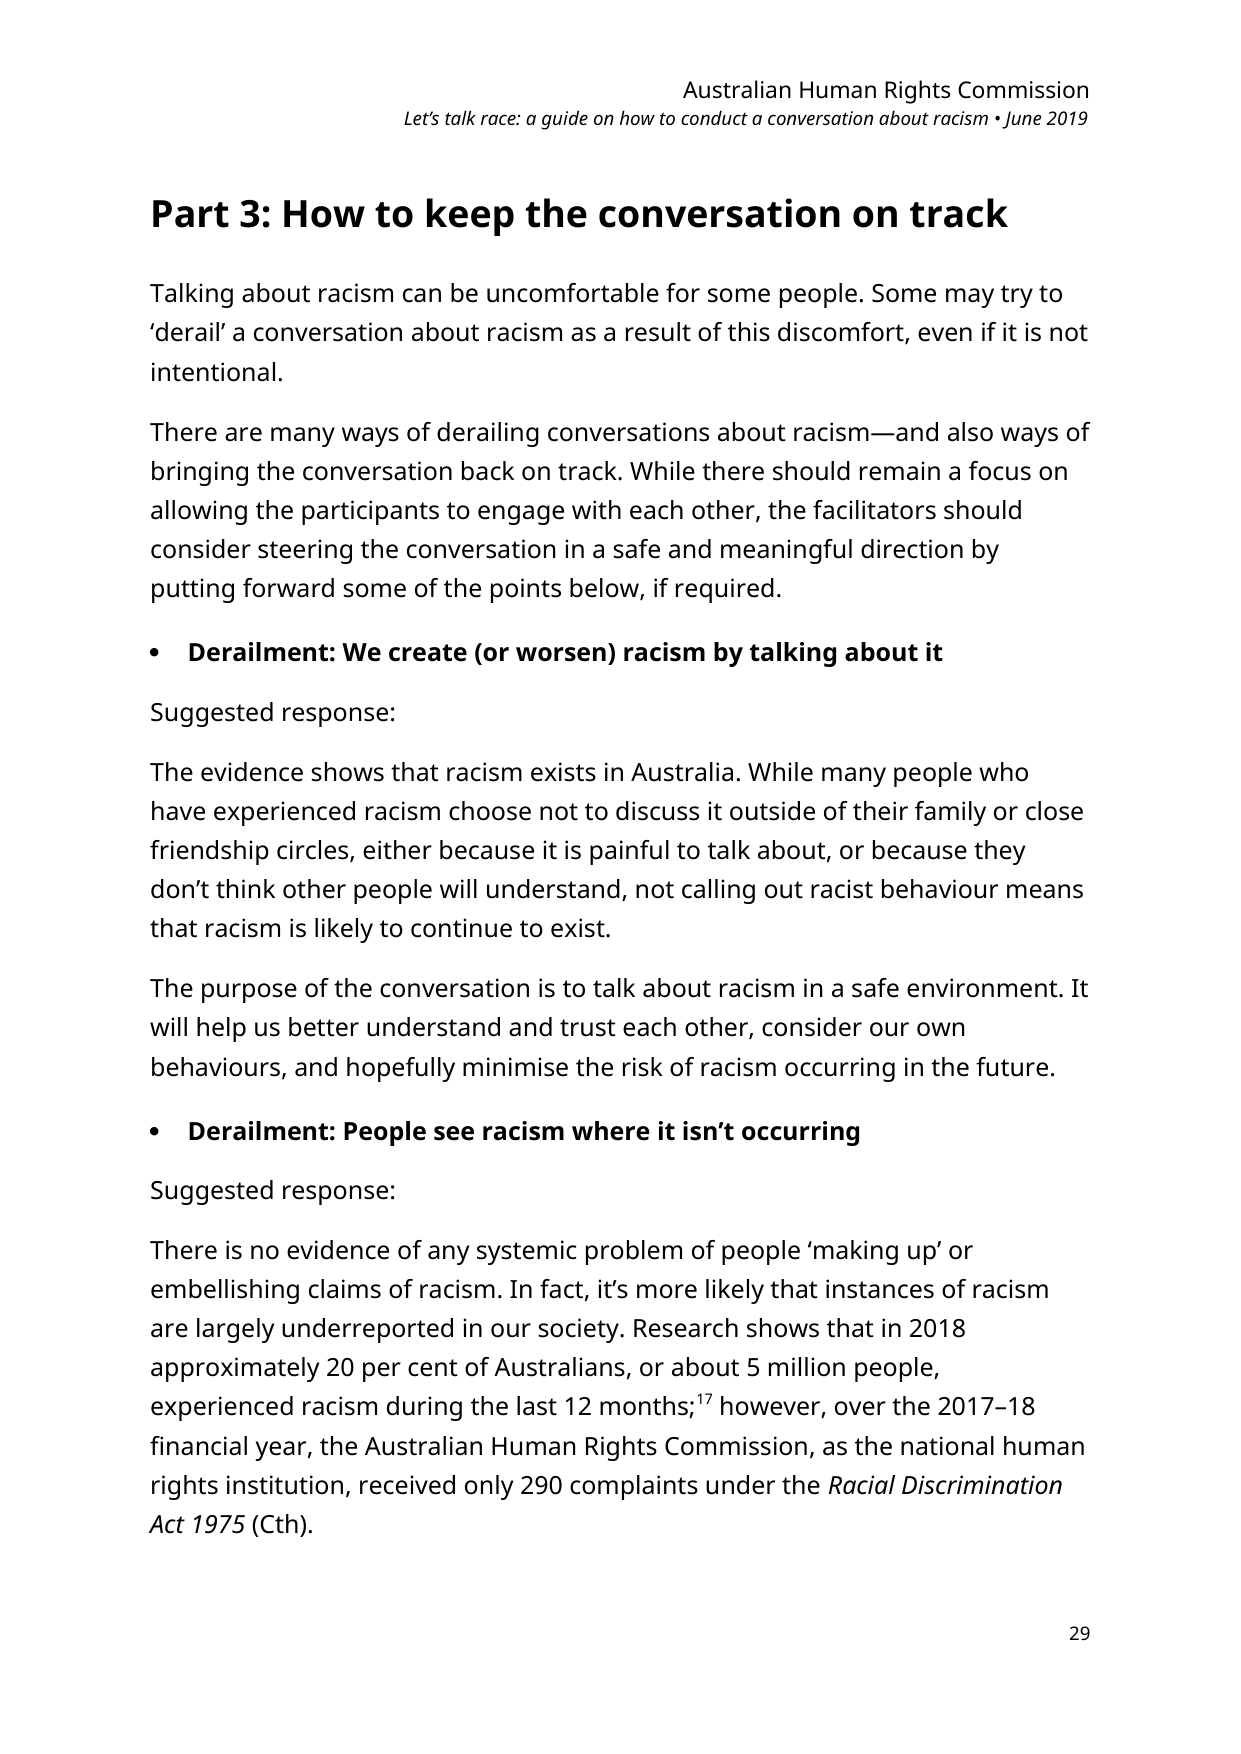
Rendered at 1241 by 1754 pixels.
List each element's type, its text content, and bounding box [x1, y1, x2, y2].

subtitle Part 3: How to keep the conversation on track [150, 187, 1090, 238]
subtitle Derailment: We create (or worsen) racism by talking about it [150, 635, 1090, 669]
subtitle Derailment: People see racism where it isn’t occurring [150, 1113, 1090, 1147]
text The purpose of the conversation is to talk about racism in a safe environment. It will help us better understand and trust each other, consider our own behaviours, and hopefully minimise the risk of racism occurring in the future. [150, 971, 1090, 1083]
text Suggested response: [150, 1172, 1090, 1206]
text Talking about racism can be uncomfortable for some people. Some may try to ‘derail’ a conversation about racism as a result of this discomfort, even if it is not intentional. [150, 276, 1090, 388]
text Suggested response: [150, 694, 1090, 728]
text The evidence shows that racism exists in Australia. While many people who have experienced racism choose not to discuss it outside of their family or close friendship circles, either because it is painful to talk about, or because they don’t think other people will understand, not calling out racist behaviour means that racism is likely to continue to exist. [150, 754, 1090, 945]
text There are many ways of derailing conversations about racism—and also ways of bringing the conversation back on track. While there should remain a focus on allowing the participants to engage with each other, the facilitators should consider steering the conversation in a safe and meaningful direction by putting forward some of the points below, if required. [150, 414, 1090, 605]
text There is no evidence of any systemic problem of people ‘making up’ or embellishing claims of racism. In fact, it’s more likely that instances of racism are largely underreported in our society. Research shows that in 2018 approximately 20 per cent of Australians, or about 5 million people, experienced racism during the last 12 months; however, over the 2017–18 financial year, the Australian Human Rights Commission, as the national human rights institution, received only 290 complaints under the Racial Discrimination Act 1975 (Cth). [150, 1232, 1090, 1541]
